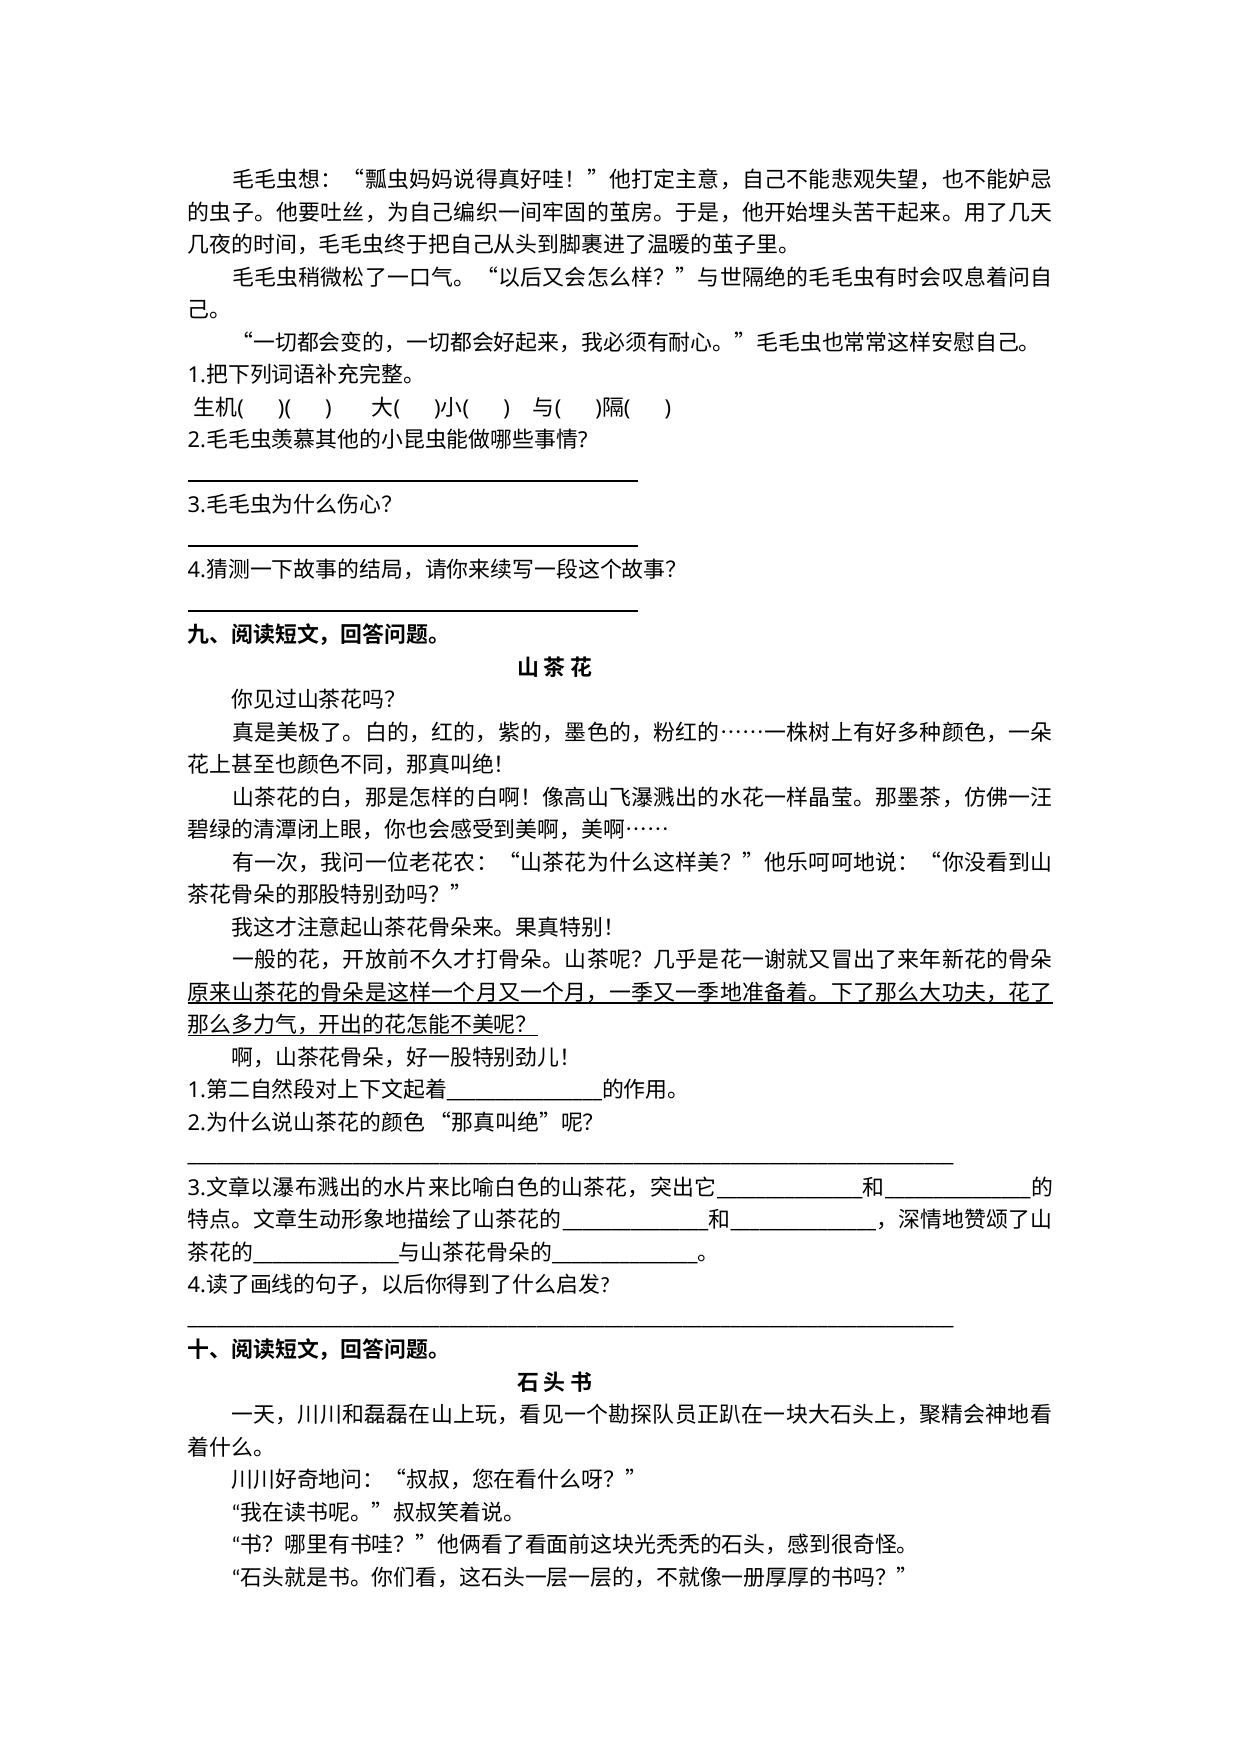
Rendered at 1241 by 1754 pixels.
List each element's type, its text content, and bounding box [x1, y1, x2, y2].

text 九、阅读短文，回答问题。 [187, 617, 1053, 649]
text 2.毛毛虫羡慕其他的小昆虫能做哪些事情? [187, 422, 1053, 454]
text “书？哪里有书哇？”他俩看了看面前这块光秃秃的石头，感到很奇怪。 [187, 1527, 1053, 1559]
text 3.毛毛虫为什么伤心？ [187, 487, 1053, 519]
text 你见过山茶花吗？ 真是美极了。白的，红的，紫的，墨色的，粉红的……一株树上有好多种颜色，一朵花上甚至也颜色不同，那真叫绝！ 山茶花的白，那是怎样的白啊！像高山飞瀑溅出的水花一样晶莹。那墨茶，仿佛一汪碧绿的清潭闭上眼，你也会感受到美啊，美啊…… 有一次，我问一位老花农：“山茶花为什么这样美？”他乐呵呵地说：“你没看到山茶花骨朵的那股特别劲吗？” 我这才注意起山茶花骨朵来。果真特别！ 一般的花，开放前不久才打骨朵。山茶呢？几乎是花一谢就又冒出了来年新花的骨朵。原来山茶花的骨朵是这样一个月又一个月，一季又一季地准备着。下了那么大功夫，花了那么多力气，开出的花怎能不美呢？ 啊，山茶花骨朵，好一股特别劲儿！ [187, 682, 1053, 1002]
text “我在读书呢。”叔叔笑着说。 [187, 1494, 1053, 1527]
text 1.第二自然段对上下文起着________________的作用。 2.为什么说山茶花的颜色 “那真叫绝”呢？ [187, 1072, 1053, 1137]
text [187, 162, 1053, 389]
text 石 头 书 [187, 1364, 1053, 1397]
text 你见过山茶花吗？ 真是美极了。白的，红的，紫的，墨色的，粉红的……一株树上有好多种颜色，一朵花上甚至也颜色不同，那真叫绝！ 山茶花的白，那是怎样的白啊！像高山飞瀑溅出的水花一样晶莹。那墨茶，仿佛一汪碧绿的清潭闭上眼，你也会感受到美啊，美啊…… 有一次，我问一位老花农：“山茶花为什么这样美？”他乐呵呵地说：“你没看到山茶花骨朵的那股特别劲吗？” 我这才注意起山茶花骨朵来。果真特别！ 一般的花，开放前不久才打骨朵。山茶呢？几乎是花一谢就又冒出了来年新花的骨朵。原来山茶花的骨朵是这样一个月又一个月，一季又一季地准备着。下了那么大功夫，花了那么多力气，开出的花怎能不美呢？ 啊，山茶花骨朵，好一股特别劲儿！ [187, 1003, 1053, 1072]
text 生机( )( ) 大( )小( ) 与( )隔( ) [187, 389, 1053, 422]
text 一天，川川和磊磊在山上玩，看见一个勘探队员正趴在一块大石头上，聚精会神地看着什么。 [187, 1397, 1053, 1462]
text 山 茶 花 [187, 649, 1053, 682]
text “石头就是书。你们看，这石头一层一层的，不就像一册厚厚的书吗？” [187, 1559, 1053, 1592]
text 4.猜测一下故事的结局，请你来续写一段这个故事？ [187, 552, 1053, 584]
text _______________________________________________________________________________ [187, 1299, 1053, 1332]
text 川川好奇地问：“叔叔，您在看什么呀？” [187, 1462, 1053, 1494]
text _______________________________________________________________________________ 3.文章以瀑布溅出的水片来比喻白色的山茶花，突出它_______________和_______________的特点。文章生动形象地描绘了山茶花的_______________和_______________，深情地赞颂了山茶花的_______________与山茶花骨朵的_______________。 4.读了画线的句子，以后你得到了什么启发? [187, 1137, 1053, 1299]
text 十、阅读短文，回答问题。 [187, 1332, 1053, 1364]
